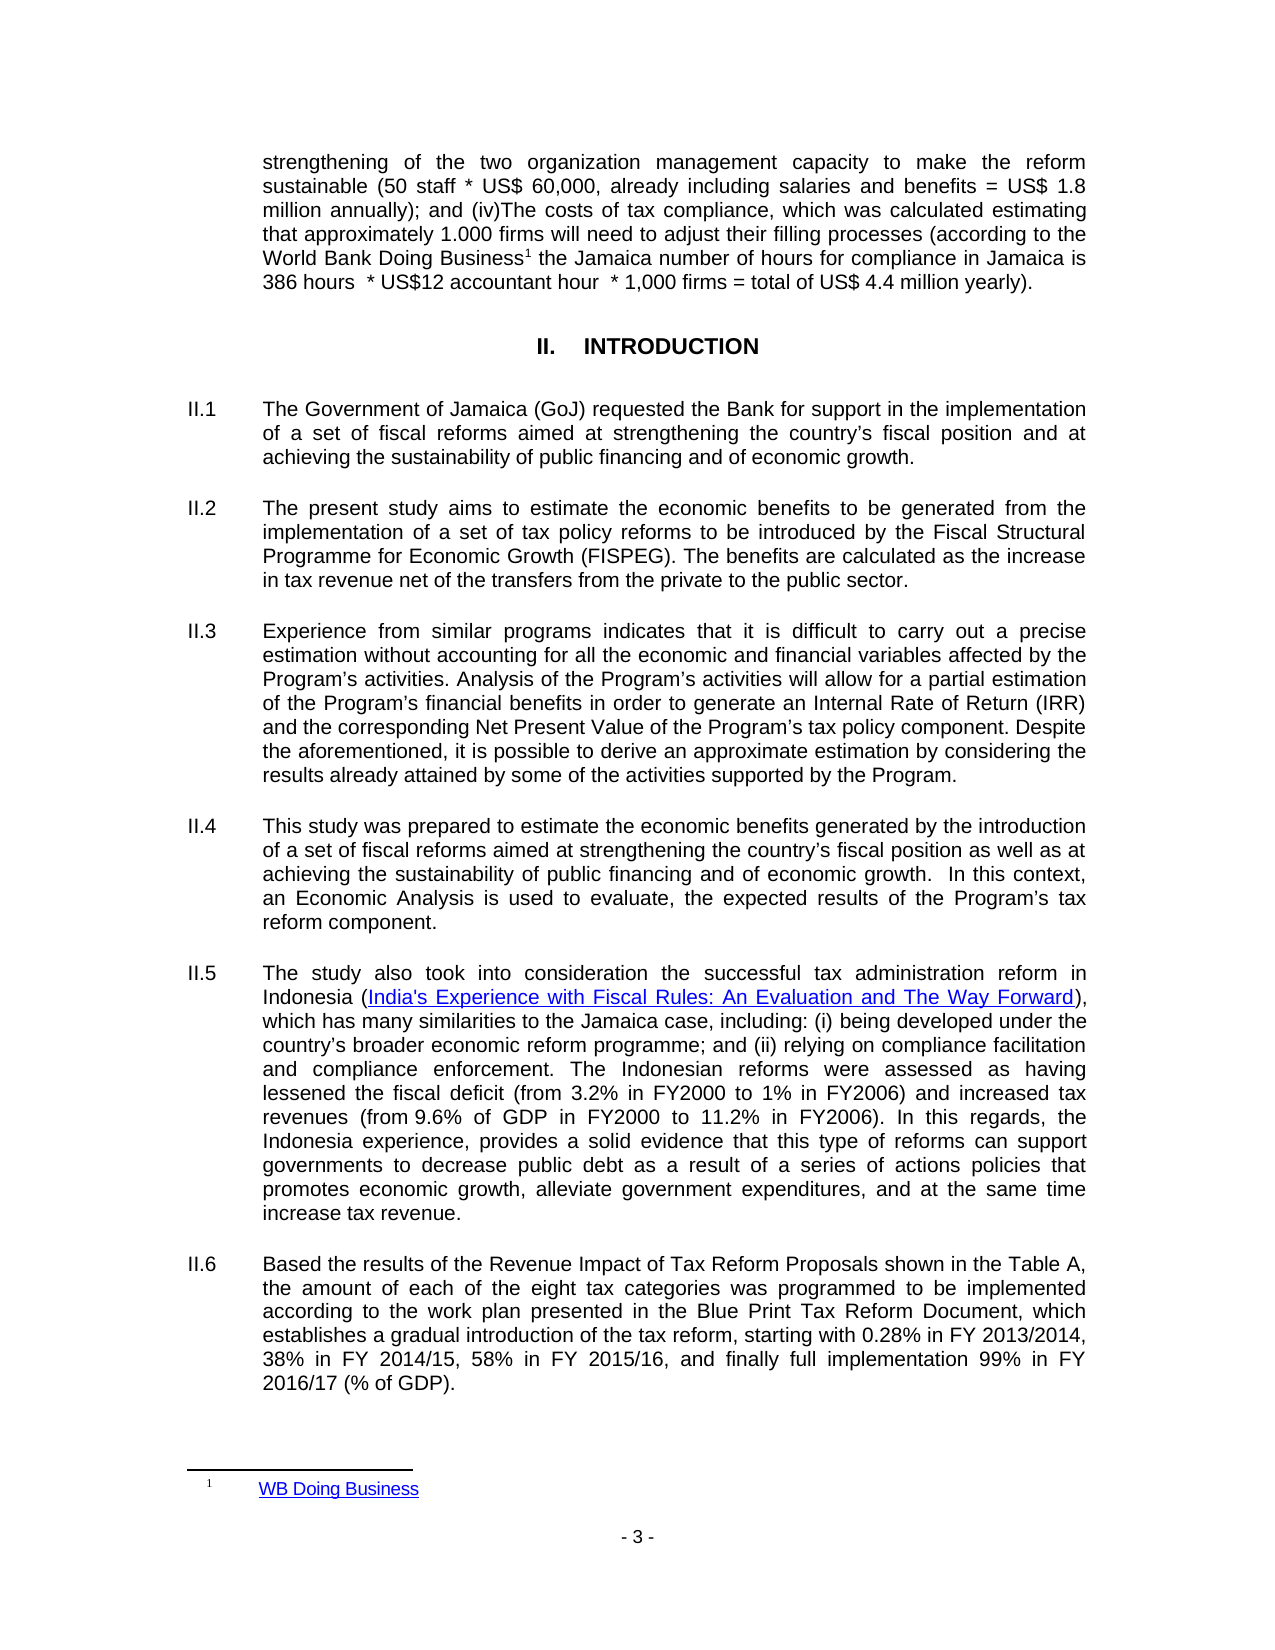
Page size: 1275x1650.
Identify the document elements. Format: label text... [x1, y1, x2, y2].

text Experience from similar programs indicates that it is difficult to carry out a precise estimation without accounting for all the economic and financial variables affected by the Program’s activities. Analysis of the Program’s activities will allow for a partial estimation of the Program’s financial benefits in order to generate an Internal Rate of Return (IRR) and the corresponding Net Present Value of the Program’s tax policy component. Despite the aforementioned, it is possible to derive an approximate estimation by considering the results already attained by some of the activities supported by the Program. [187, 619, 1087, 787]
text Based the results of the Revenue Impact of Tax Reform Proposals shown in the Table A, the amount of each of the eight tax categories was programmed to be implemented according to the work plan presented in the Blue Print Tax Reform Document, which establishes a gradual introduction of the tax reform, starting with 0.28% in FY 2013/2014, 38% in FY 2014/15, 58% in FY 2015/16, and finally full implementation 99% in FY 2016/17 (% of GDP). [187, 1251, 1087, 1395]
text INTRODUCTION [187, 333, 1087, 360]
text The Government of Jamaica (GoJ) requested the Bank for support in the implementation of a set of fiscal reforms aimed at strengthening the country’s fiscal position and at achieving the sustainability of public financing and of economic growth. [187, 397, 1087, 469]
text This study was prepared to estimate the economic benefits generated by the introduction of a set of fiscal reforms aimed at strengthening the country’s fiscal position as well as at achieving the sustainability of public financing and of economic growth. In this context, an Economic Analysis is used to evaluate, the expected results of the Program’s tax reform component. [187, 814, 1087, 934]
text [187, 150, 1087, 294]
text The present study aims to estimate the economic benefits to be generated from the implementation of a set of tax policy reforms to be introduced by the Fiscal Structural Programme for Economic Growth (FISPEG). The benefits are calculated as the increase in tax revenue net of the transfers from the private to the public sector. [187, 496, 1087, 592]
text The study also took into consideration the successful tax administration reform in Indonesia (India's Experience with Fiscal Rules: An Evaluation and The Way Forward), which has many similarities to the Jamaica case, including: (i) being developed under the country’s broader economic reform programme; and (ii) relying on compliance facilitation and compliance enforcement. The Indonesian reforms were assessed as having lessened the fiscal deficit (from 3.2% in FY2000 to 1% in FY2006) and increased tax revenues (from 9.6% of GDP in FY2000 to 11.2% in FY2006). In this regards, the Indonesia experience, provides a solid evidence that this type of reforms can support governments to decrease public debt as a result of a series of actions policies that promotes economic growth, alleviate government expenditures, and at the same time increase tax revenue. [187, 961, 1087, 1224]
